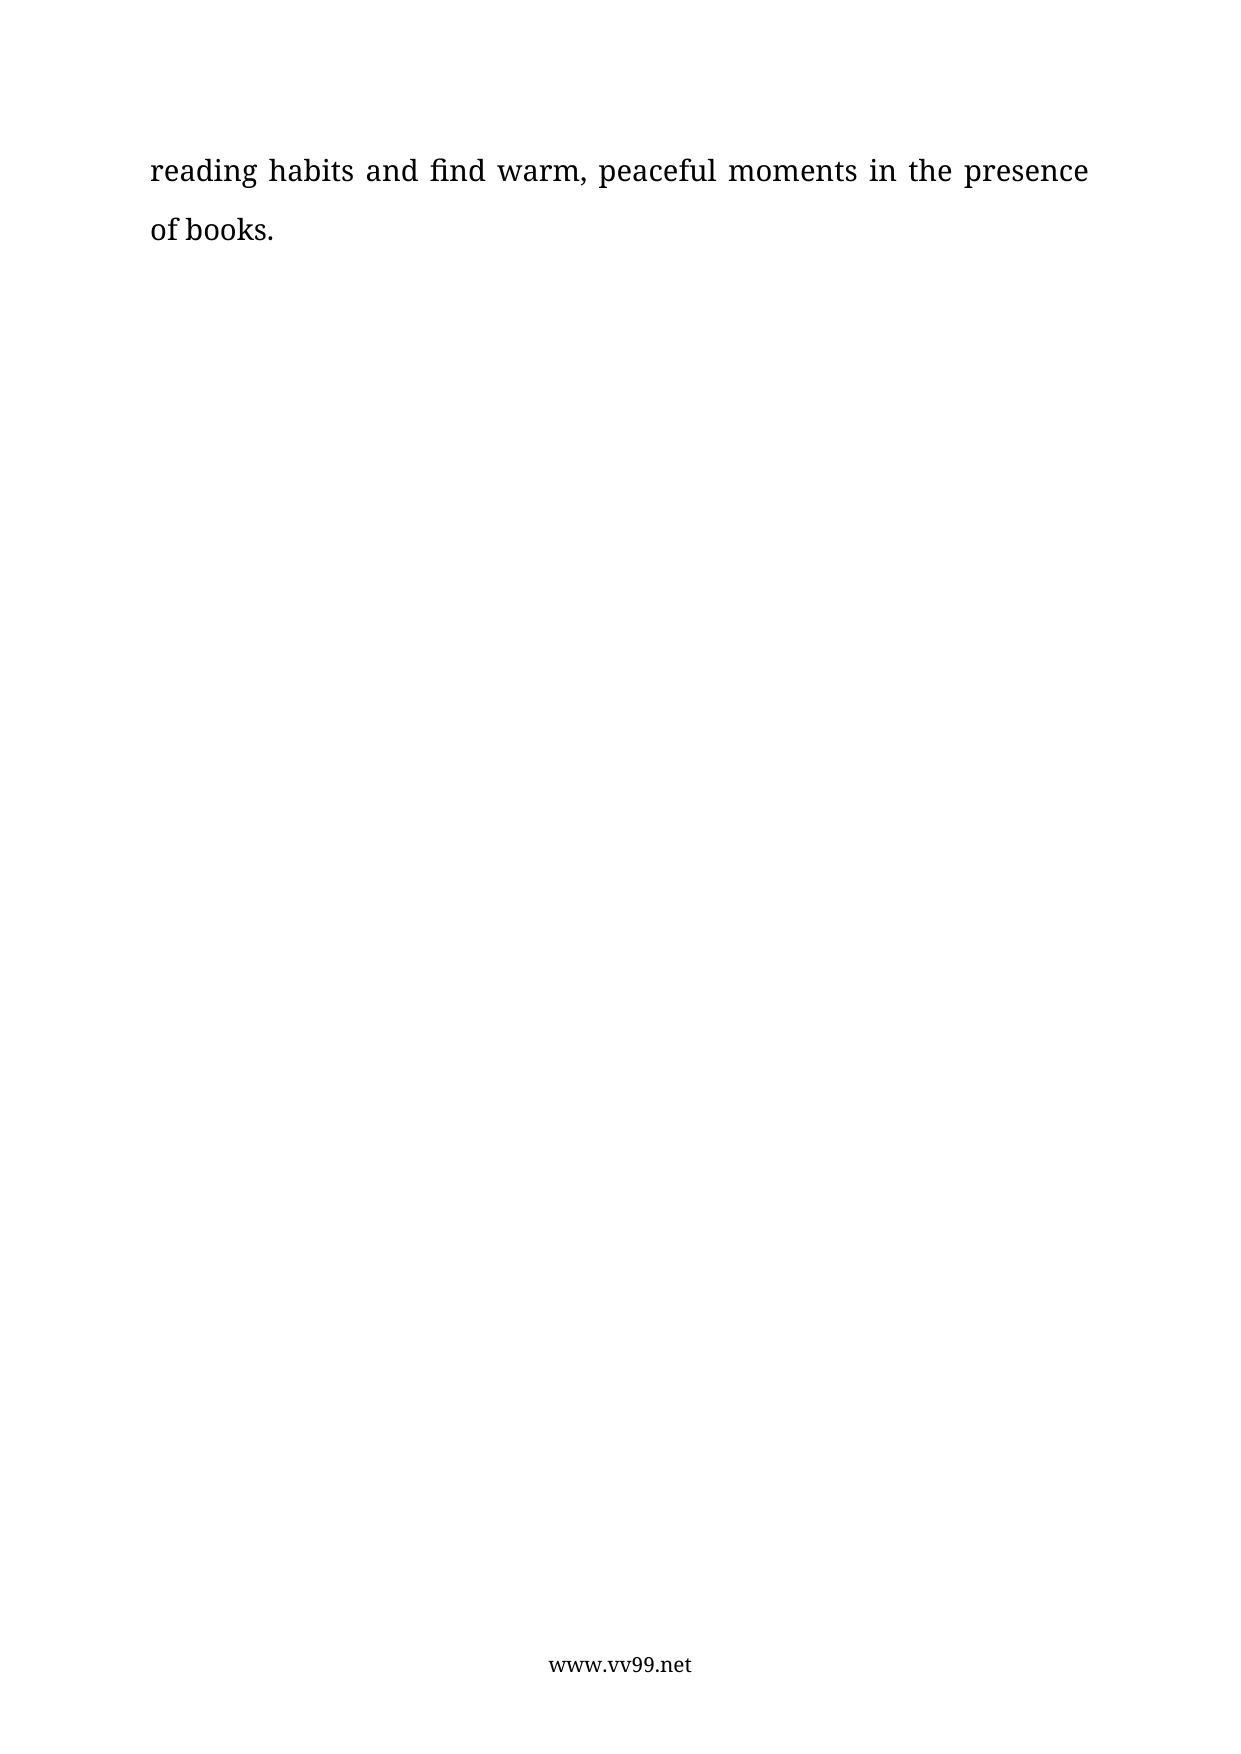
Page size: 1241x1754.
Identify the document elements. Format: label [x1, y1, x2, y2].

text [150, 150, 1090, 249]
